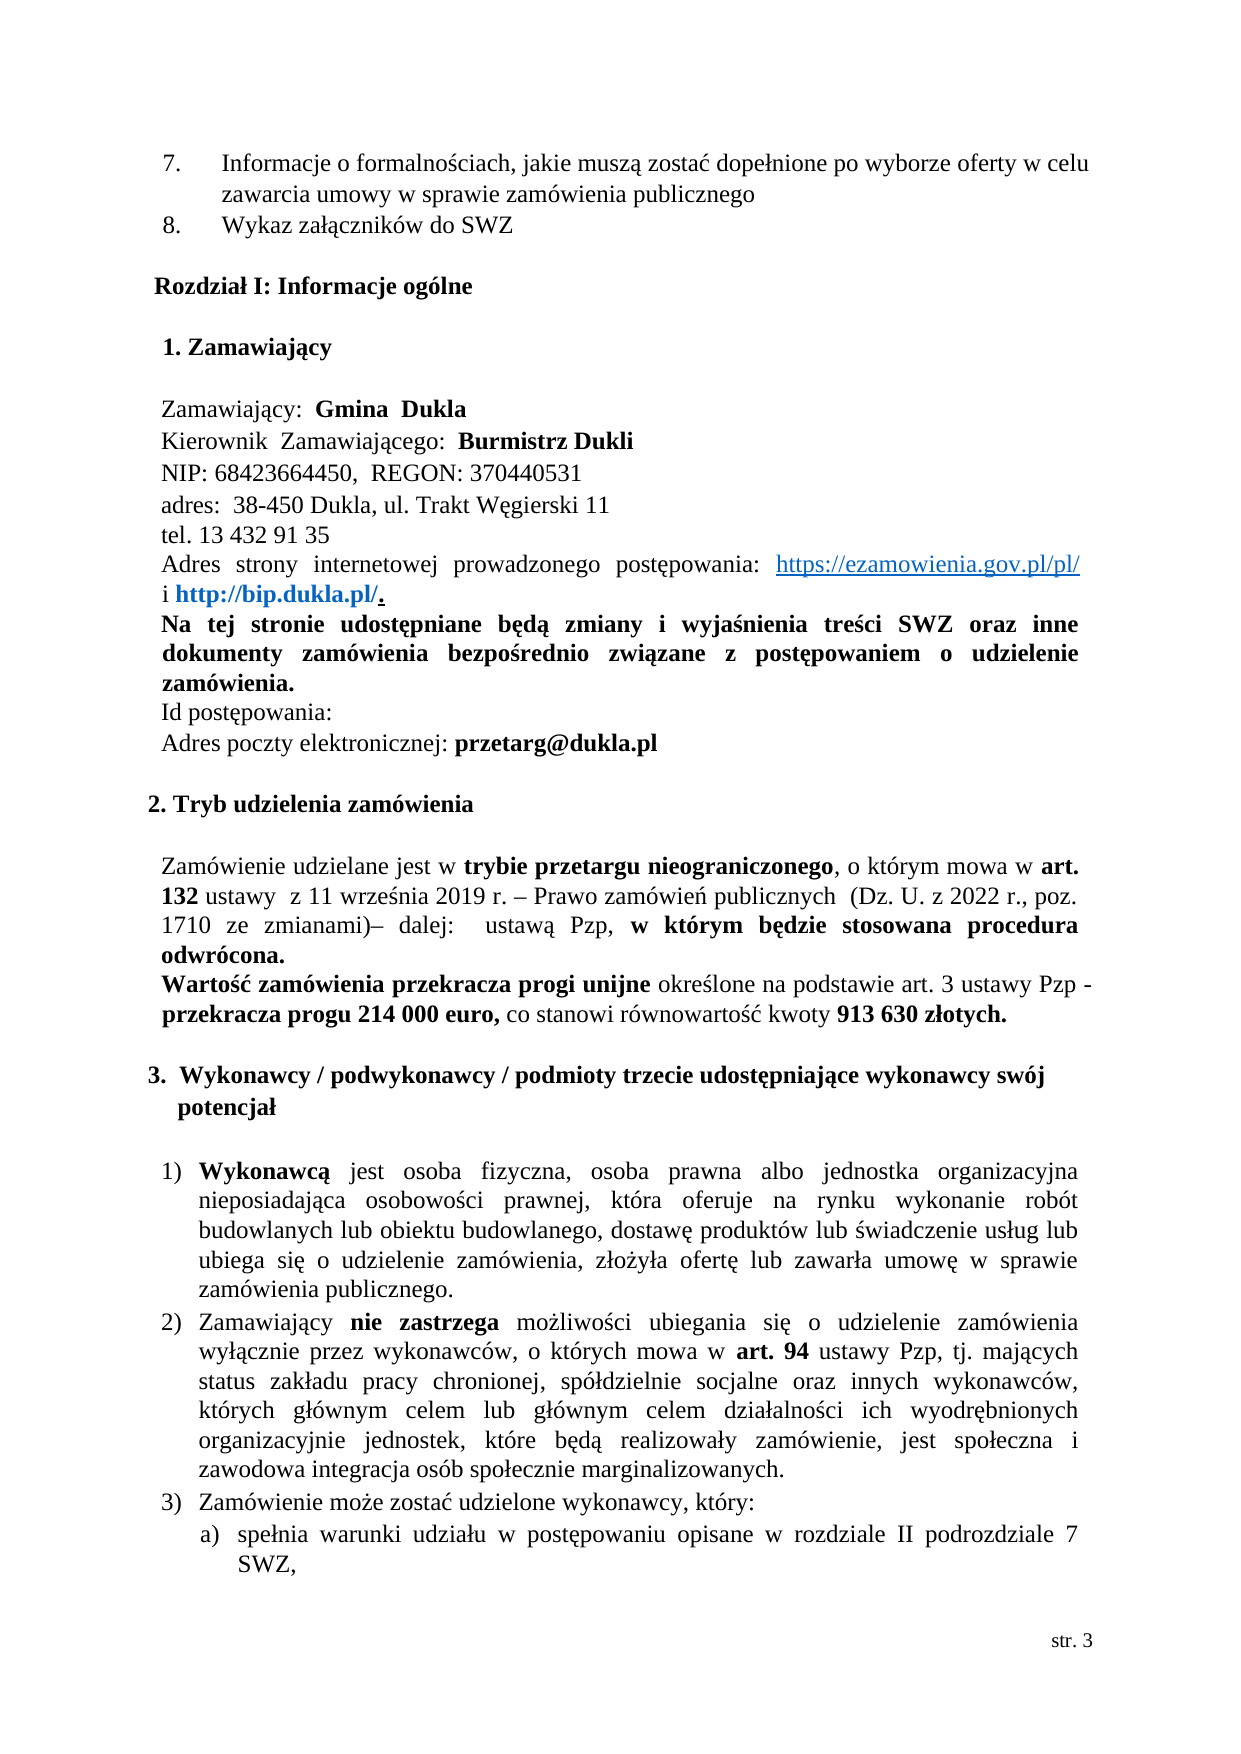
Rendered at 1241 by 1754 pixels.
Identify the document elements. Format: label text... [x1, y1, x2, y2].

list spełnia warunki udziału w postępowaniu opisane w rozdziale II podrozdziale 7 SWZ, [200, 1519, 1079, 1577]
text adres: 38-450 Dukla, ul. Trakt Węgierski 11 [161, 490, 908, 519]
text 2. Tryb udzielenia zamówienia [148, 789, 1093, 818]
text Id postępowania: [161, 697, 1093, 726]
text 1. Zamawiający [162, 332, 1093, 361]
text Kierownik Zamawiającego: Burmistrz Dukli [161, 426, 1079, 454]
text Adres poczty elektronicznej: przetarg@dukla.pl [161, 728, 1093, 757]
text Zamówienie udzielane jest w trybie przetargu nieograniczonego, o którym mowa w art. 132 ustawy z 11 września 2019 r. – Prawo zamówień publicznych (Dz. U. z 2022 r., poz. 1710 ze zmianami)– dalej: ustawą Pzp, w którym będzie stosowana procedura odwrócona. [161, 851, 1079, 969]
list Zamówienie może zostać udzielone wykonawcy, który: [161, 1487, 1079, 1516]
text Na tej stronie udostępniane będą zmiany i wyjaśnienia treści SWZ oraz inne dokumenty zamówienia bezpośrednio związane z postępowaniem o udzielenie zamówienia. [161, 609, 1080, 697]
text 8. Wykaz załączników do SWZ [162, 210, 1093, 238]
text Zamawiający: Gmina Dukla [161, 394, 1080, 422]
text Wartość zamówienia przekracza progi unijne określone na podstawie art. 3 ustawy Pzp - przekracza progu 214 000 euro, co stanowi równowartość kwoty 913 630 złotych. [161, 969, 1093, 1028]
text Adres strony internetowej prowadzonego postępowania: https://ezamowienia.gov.pl/pl/ i http://bip.dukla.pl/. [161, 549, 1080, 608]
text tel. 13 432 91 35 [161, 520, 908, 549]
list Wykonawcą jest osoba fizyczna, osoba prawna albo jednostka organizacyjna nieposiadająca osobowości prawnej, która oferuje na rynku wykonanie robót budowlanych lub obiektu budowlanego, dostawę produktów lub świadczenie usług lub ubiega się o udzielenie zamówienia, złożyła ofertę lub zawarła umowę w sprawie zamówienia publicznego. [161, 1156, 1079, 1303]
list Zamawiający nie zastrzega możliwości ubiegania się o udzielenie zamówienia wyłącznie przez wykonawców, o których mowa w art. 94 ustawy Pzp, tj. mających status zakładu pracy chronionej, spółdzielnie socjalne oraz innych wykonawców, których głównym celem lub głównym celem działalności ich wyodrębnionych organizacyjnie jednostek, które będą realizowały zamówienie, jest społeczna i zawodowa integracja osób społecznie marginalizowanych. [161, 1307, 1079, 1483]
text 3. Wykonawcy / podwykonawcy / podmioty trzecie udostępniające wykonawcy swój potencjał [148, 1061, 1093, 1120]
text Rozdział I: Informacje ogólne [148, 271, 1093, 300]
text 7. Informacje o formalnościach, jakie muszą zostać dopełnione po wyborze oferty w celu zawarcia umowy w sprawie zamówienia publicznego [162, 148, 1093, 207]
text NIP: 68423664450, REGON: 370440531 [161, 458, 1080, 487]
